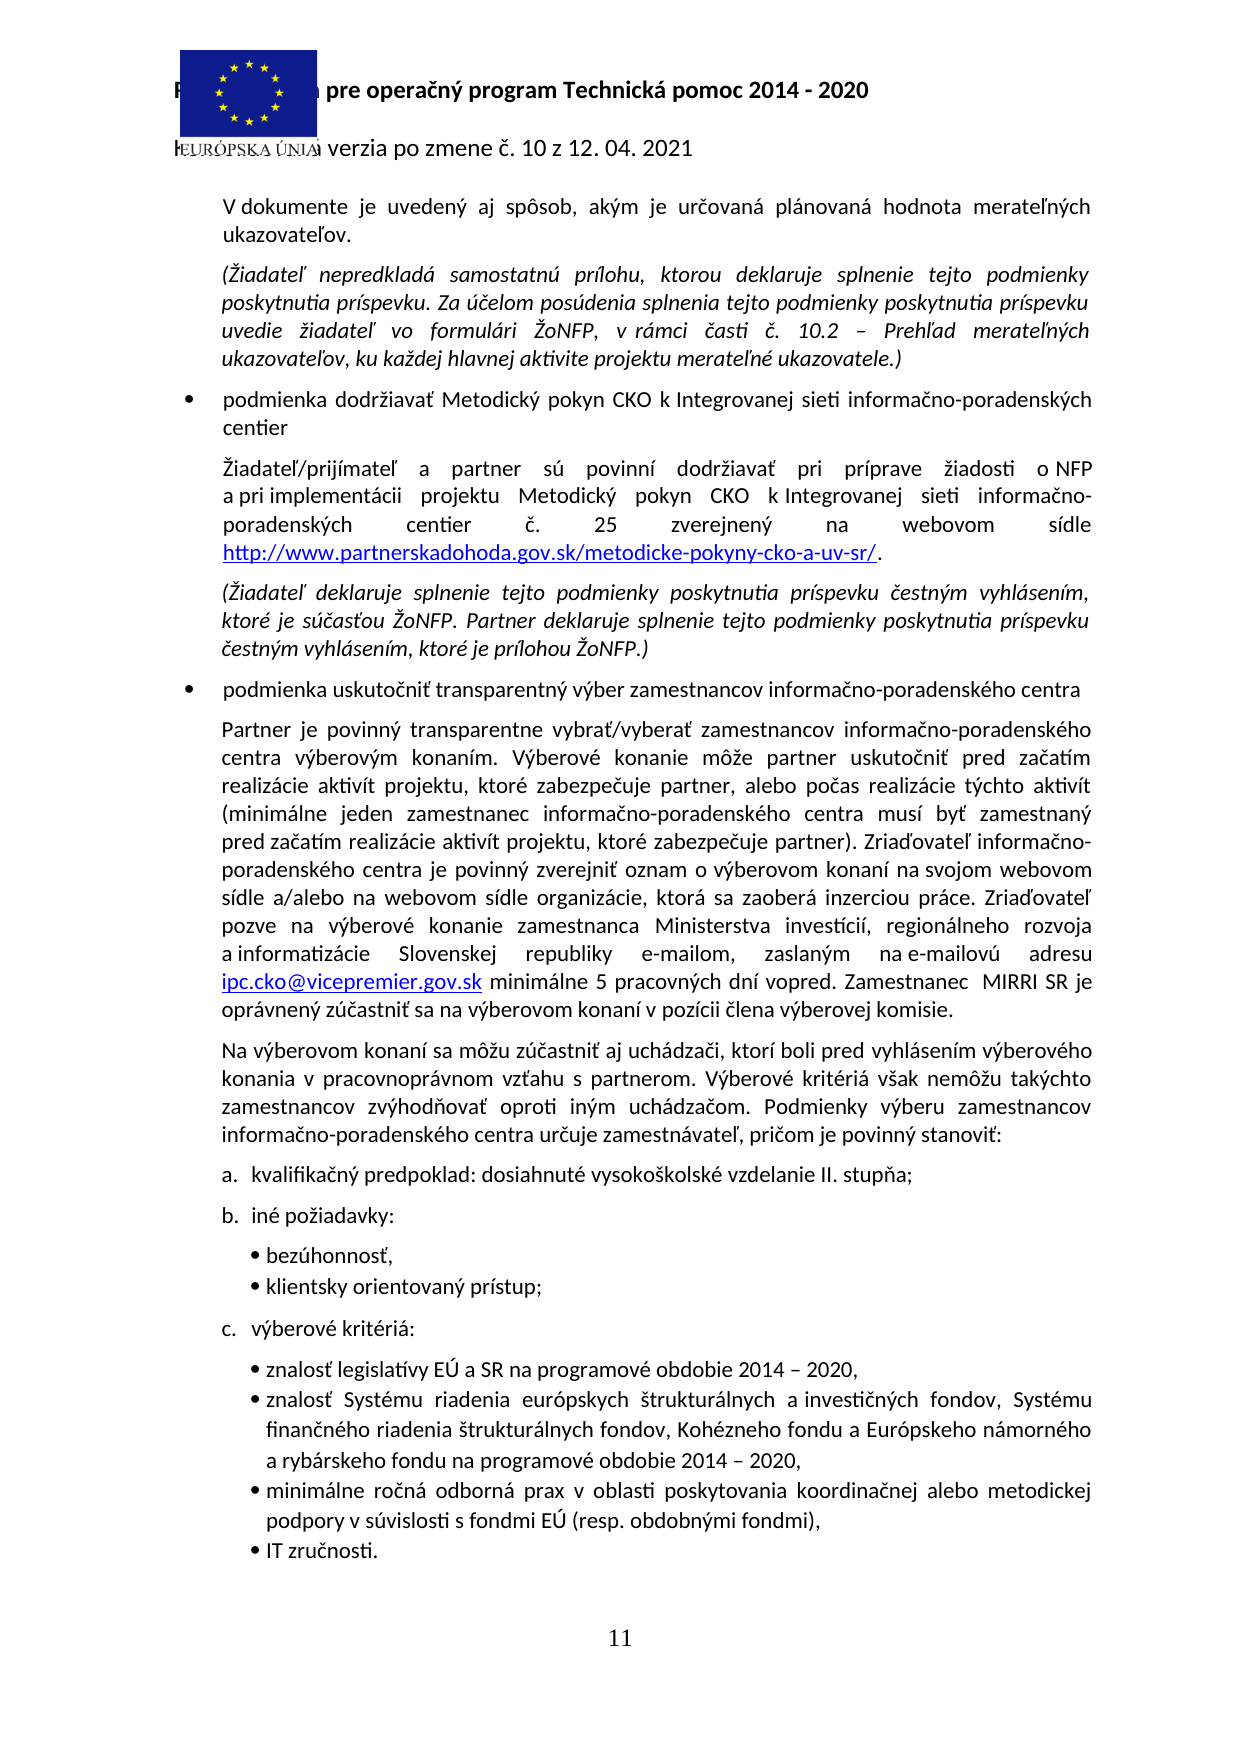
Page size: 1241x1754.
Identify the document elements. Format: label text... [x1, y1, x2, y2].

list Žiadateľ/prijímateľ a partner sú povinní dodržiavať pri príprave žiadosti o NFP a pri implementácii projektu Metodický pokyn CKO k Integrovanej sieti informačno-poradenských centier č. 25 zverejnený na webovom sídle http://www.partnerskadohoda.gov.sk/metodicke-pokyny-cko-a-uv-sr/. [223, 454, 1093, 566]
text (Žiadateľ nepredkladá samostatnú prílohu, ktorou deklaruje splnenie tejto podmienky poskytnutia príspevku. Za účelom posúdenia splnenia tejto podmienky poskytnutia príspevku uvedie žiadateľ vo formulári ŽoNFP, v rámci časti č. 10.2 – Prehľad merateľných ukazovateľov, ku každej hlavnej aktivite projektu merateľné ukazovatele.) [221, 261, 1093, 373]
picture [179, 50, 318, 155]
list bezúhonnosť, [251, 1242, 1093, 1270]
list podmienka dodržiavať Metodický pokyn CKO k Integrovanej sieti informačno-poradenských centier [185, 385, 1093, 441]
list iné požiadavky: [221, 1201, 1093, 1229]
text Partner je povinný transparentne vybrať/vyberať zamestnancov informačno-poradenského centra výberovým konaním. Výberové konanie môže partner uskutočniť pred začatím realizácie aktivít projektu, ktoré zabezpečuje partner, alebo počas realizácie týchto aktivít (minimálne jeden zamestnanec informačno-poradenského centra musí byť zamestnaný pred začatím realizácie aktivít projektu, ktoré zabezpečuje partner). Zriaďovateľ informačno-poradenského centra je povinný zverejniť oznam o výberovom konaní na svojom webovom sídle a/alebo na webovom sídle organizácie, ktorá sa zaoberá inzerciou práce. Zriaďovateľ pozve na výberové konanie zamestnanca Ministerstva investícií, regionálneho rozvoja a informatizácie Slovenskej republiky e-mailom, zaslaným na e-mailovú adresu ipc.cko@vicepremier.gov.sk minimálne 5 pracovných dní vopred. Zamestnanec MIRRI SR je oprávnený zúčastniť sa na výberovom konaní v pozícii člena výberovej komisie. [221, 715, 1093, 1023]
list minimálne ročná odborná prax v oblasti poskytovania koordinačnej alebo metodickej podpory v súvislosti s fondmi EÚ (resp. obdobnými fondmi), [251, 1476, 1093, 1534]
list znalosť legislatívy EÚ a SR na programové obdobie 2014 – 2020, [251, 1355, 1093, 1383]
list kvalifikačný predpoklad: dosiahnuté vysokoškolské vzdelanie II. stupňa; [221, 1161, 1093, 1189]
list IT zručnosti. [251, 1536, 1093, 1564]
text Na výberovom konaní sa môžu zúčastniť aj uchádzači, ktorí boli pred vyhlásením výberového konania v pracovnoprávnom vzťahu s partnerom. Výberové kritériá však nemôžu takýchto zamestnancov zvýhodňovať oproti iným uchádzačom. Podmienky výberu zamestnancov informačno-poradenského centra určuje zamestnávateľ, pričom je povinný stanoviť: [221, 1036, 1093, 1148]
list výberové kritériá: [221, 1314, 1093, 1343]
list klientsky orientovaný prístup; [251, 1272, 1093, 1300]
text (Žiadateľ deklaruje splnenie tejto podmienky poskytnutia príspevku čestným vyhlásením, ktoré je súčasťou ŽoNFP. Partner deklaruje splnenie tejto podmienky poskytnutia príspevku čestným vyhlásením, ktoré je prílohou ŽoNFP.) [221, 578, 1093, 662]
list podmienka uskutočniť transparentný výber zamestnancov informačno-poradenského centra [185, 675, 1093, 703]
list znalosť Systému riadenia európskych štrukturálnych a investičných fondov, Systému finančného riadenia štrukturálnych fondov, Kohézneho fondu a Európskeho námorného a rybárskeho fondu na programové obdobie 2014 – 2020, [251, 1385, 1093, 1474]
